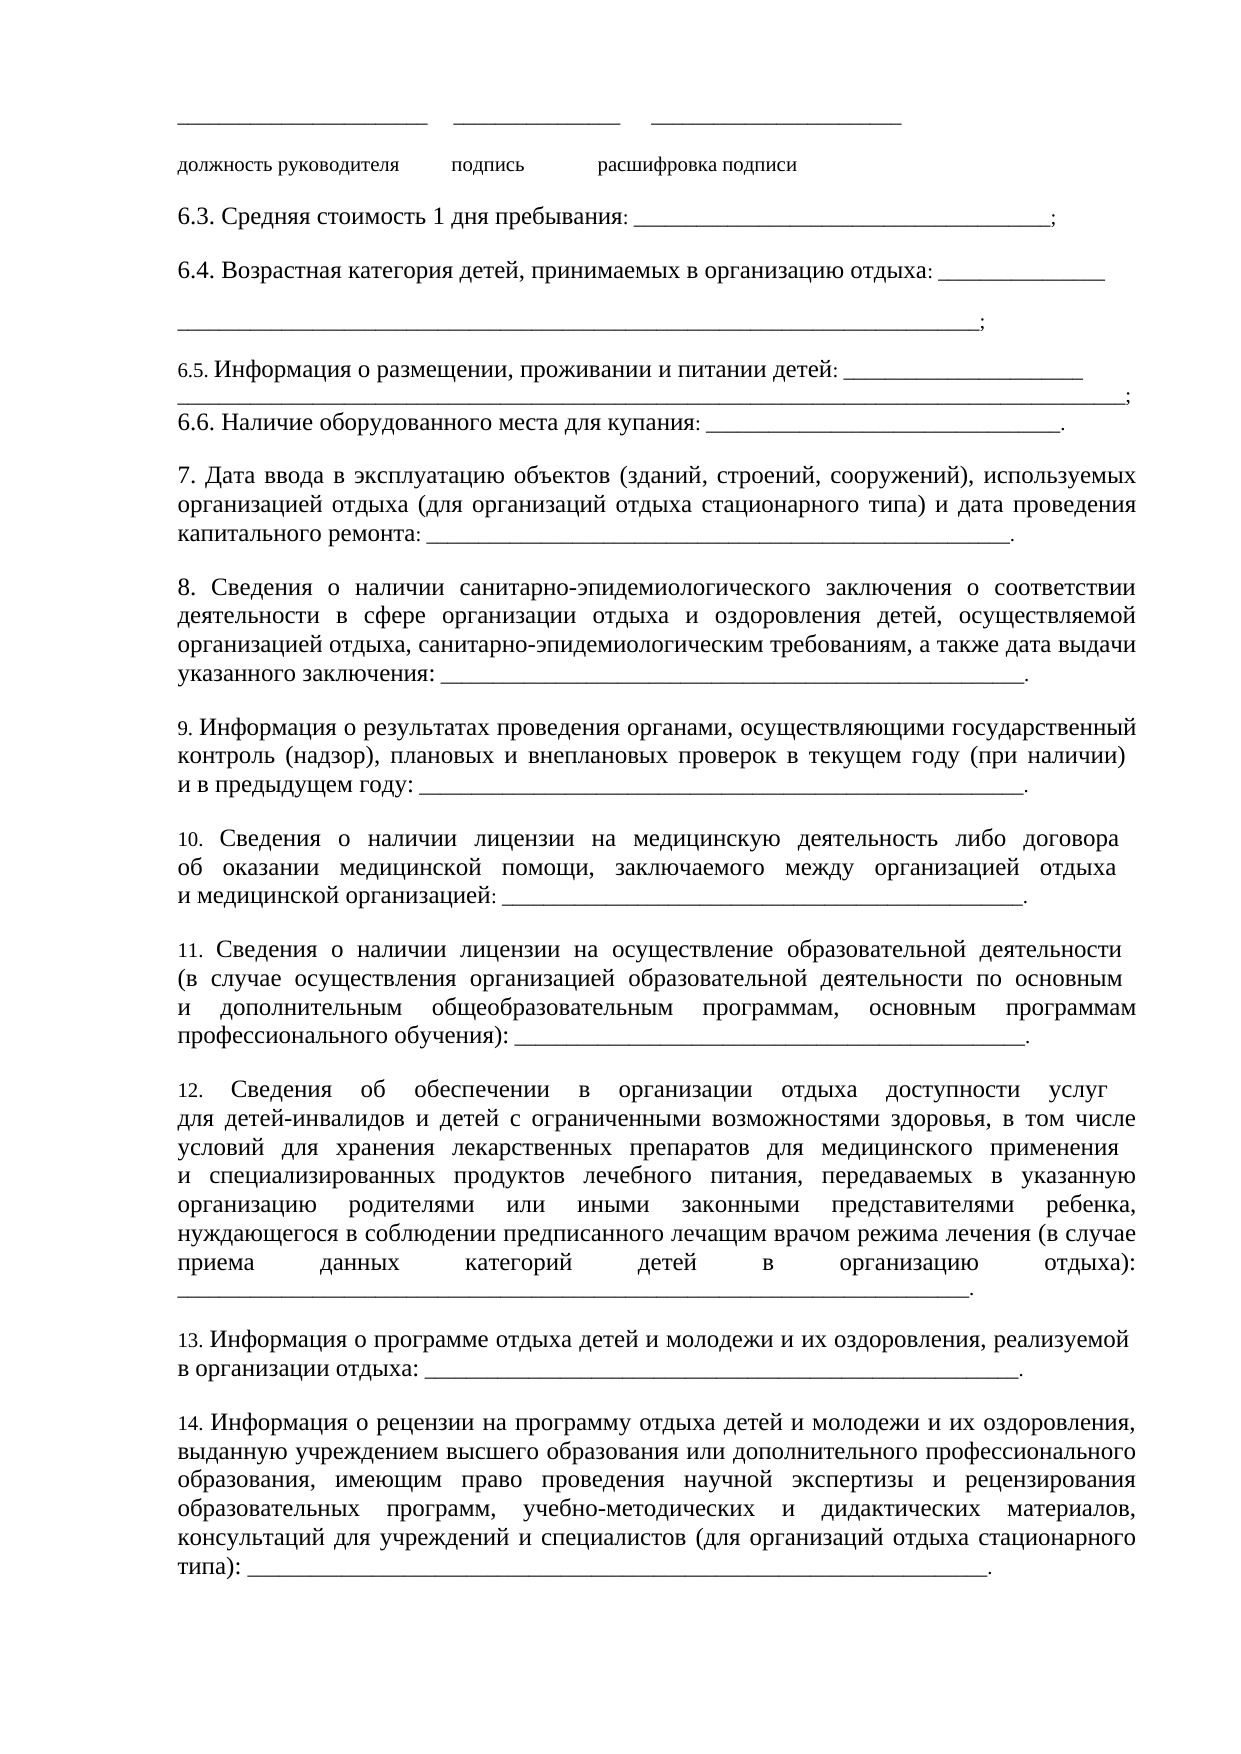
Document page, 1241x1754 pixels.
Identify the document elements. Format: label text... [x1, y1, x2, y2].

text 10. Сведения о наличии лицензии на медицинскую деятельность либо договора об оказании медицинской помощи, заключаемого между организацией отдыха и медицинской организацией: __________________________________________________. [177, 823, 1137, 909]
text 8. Сведения о наличии санитарно-эпидемиологического заключения о соответствии деятельности в сфере организации отдыха и оздоровления детей, осуществляемой организацией отдыха, санитарно-эпидемиологическим требованиям, а также дата выдачи указанного заключения: ________________________________________________________. [177, 572, 1137, 687]
text должность руководителя подпись расшифровка подписи [177, 152, 1137, 176]
text 6.3. Средняя стоимость 1 дня пребывания: ________________________________________; [177, 201, 1137, 230]
text 6.5. Информация о размещении, проживании и питании детей: _______________________ [177, 354, 1137, 383]
text ___________________________________________________________________________________________; [177, 383, 1137, 407]
text 6.4. Возрастная категория детей, принимаемых в организацию отдыха: ________________ [177, 255, 1137, 284]
text 7. Дата ввода в эксплуатацию объектов (зданий, строений, сооружений), используемых организацией отдыха (для организаций отдыха стационарного типа) и дата проведения капитального ремонта: ________________________________________________________. [177, 460, 1137, 547]
text ________________________ ________________ ________________________ [177, 103, 1137, 127]
text 11. Сведения о наличии лицензии на осуществление образовательной деятельности (в случае осуществления организацией образовательной деятельности по основным и дополнительным общеобразовательным программам, основным программам профессионального обучения): _________________________________________________. [177, 934, 1137, 1049]
text 14. Информация о рецензии на программу отдыха детей и молодежи и их оздоровления, выданную учреждением высшего образования или дополнительного профессионального образования, имеющим право проведения научной экспертизы и рецензирования образовательных программ, учебно-методических и дидактических материалов, консультаций для учреждений и специалистов (для организаций отдыха стационарного типа): _______________________________________________________________________. [177, 1407, 1137, 1579]
text 6.6. Наличие оборудованного места для купания: __________________________________. [177, 407, 1137, 435]
text 12. Сведения об обеспечении в организации отдыха доступности услуг для детей-инвалидов и детей с ограниченными возможностями здоровья, в том числе условий для хранения лекарственных препаратов для медицинского применения и специализированных продуктов лечебного питания, передаваемых в указанную организацию родителями или иными законными представителями ребенка, нуждающегося в соблюдении предписанного лечащим врачом режима лечения (в случае приема данных категорий детей в организацию отдыха): ____________________________________________________________________________. [177, 1074, 1137, 1299]
text 9. Информация о результатах проведения органами, осуществляющими государственный контроль (надзор), плановых и внеплановых проверок в текущем году (при наличии) и в предыдущем году: __________________________________________________________. [177, 712, 1137, 798]
text _____________________________________________________________________________; [177, 309, 1137, 333]
text 13. Информация о программе отдыха детей и молодежи и их оздоровления, реализуемой в организации отдыха: _________________________________________________________. [177, 1324, 1137, 1382]
